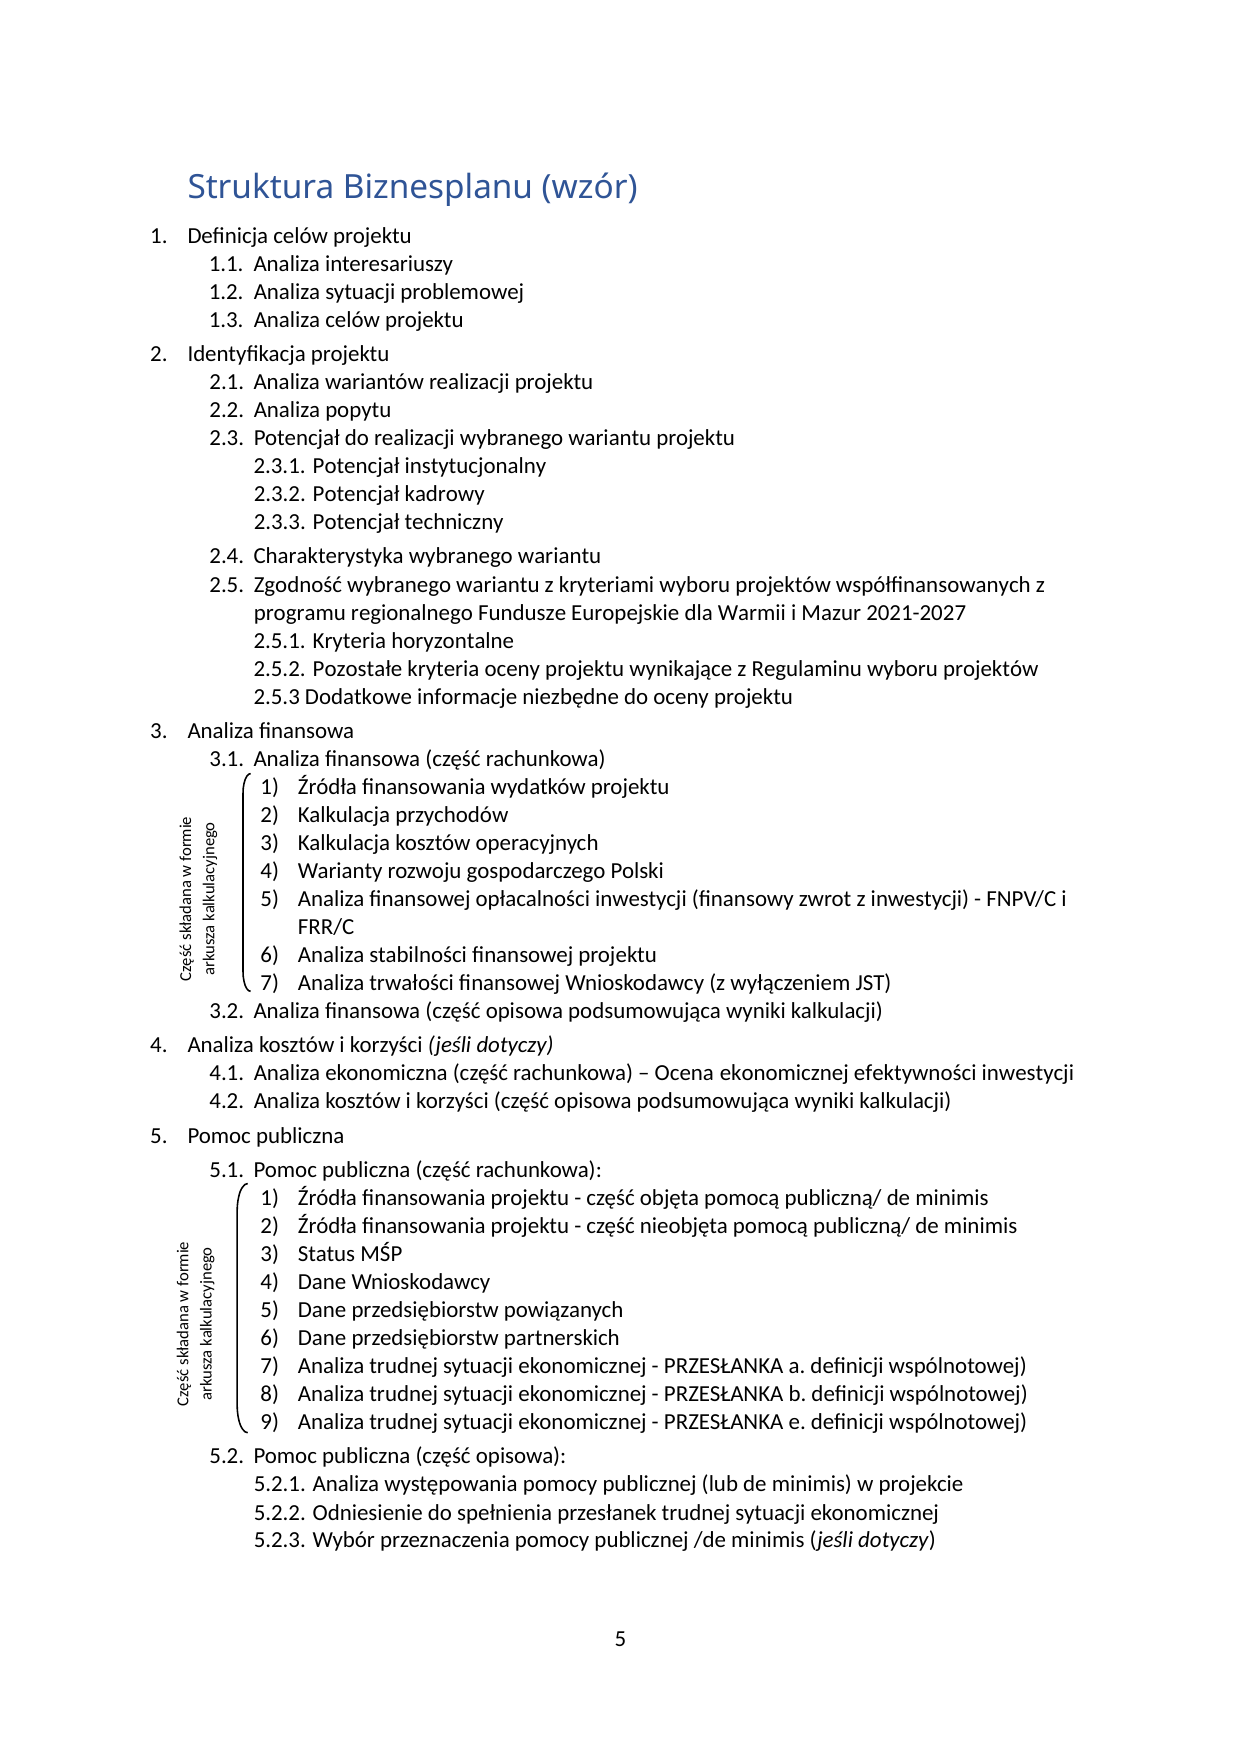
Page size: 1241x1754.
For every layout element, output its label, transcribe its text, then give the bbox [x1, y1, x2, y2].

list Źródła finansowania projektu - część objęta pomocą publiczną/ de minimis [260, 1183, 1090, 1211]
list 2.3.3. Potencjał techniczny [253, 507, 1090, 535]
list Definicja celów projektu [150, 221, 1090, 249]
list Identyfikacja projektu [150, 339, 1090, 367]
list 4.2. Analiza kosztów i korzyści (część opisowa podsumowująca wyniki kalkulacji) [209, 1087, 1090, 1114]
list 5.2.3. Wybór przeznaczenia pomocy publicznej /de minimis (jeśli dotyczy) [253, 1526, 1090, 1554]
subtitle Struktura Biznesplanu (wzór) [150, 162, 1090, 208]
list Analiza kosztów i korzyści (jeśli dotyczy) [150, 1031, 1090, 1058]
list Analiza celów projektu [208, 305, 1090, 333]
list 5.1. Pomoc publiczna (część rachunkowa): [209, 1155, 1090, 1183]
text 2.5.1. Kryteria horyzontalne [253, 626, 1090, 654]
list 2.3.1. Potencjał instytucjonalny [253, 451, 1090, 479]
list 3.2. Analiza finansowa (część opisowa podsumowująca wyniki kalkulacji) [209, 996, 1090, 1024]
list Dane przedsiębiorstw partnerskich [260, 1323, 1090, 1351]
list 2.3. Potencjał do realizacji wybranego wariantu projektu [209, 423, 1090, 451]
list 5.2.1. Analiza występowania pomocy publicznej (lub de minimis) w projekcie [253, 1469, 1090, 1498]
list Dane Wnioskodawcy [260, 1267, 1090, 1295]
list 3.1. Analiza finansowa (część rachunkowa) [209, 744, 1090, 772]
list Kalkulacja przychodów [260, 800, 1090, 828]
list Pomoc publiczna [150, 1121, 1090, 1149]
list Kalkulacja kosztów operacyjnych [260, 828, 1090, 856]
list Status MŚP [260, 1239, 1090, 1267]
list 2.1. Analiza wariantów realizacji projektu [209, 367, 1090, 395]
list Warianty rozwoju gospodarczego Polski [260, 856, 1090, 884]
list 2.5. Zgodność wybranego wariantu z kryteriami wyboru projektów współfinansowanych z programu regionalnego Fundusze Europejskie dla Warmii i Mazur 2021-2027 [209, 570, 1090, 626]
list Dane przedsiębiorstw powiązanych [260, 1295, 1090, 1323]
list 2.2. Analiza popytu [209, 395, 1090, 423]
list 2.3.2. Potencjał kadrowy [253, 479, 1090, 507]
list Źródła finansowania projektu - część nieobjęta pomocą publiczną/ de minimis [260, 1211, 1090, 1239]
list 4.1. Analiza ekonomiczna (część rachunkowa) – Ocena ekonomicznej efektywności inwestycji [209, 1058, 1090, 1087]
list Analiza trudnej sytuacji ekonomicznej - PRZESŁANKA e. definicji wspólnotowej) [260, 1407, 1090, 1435]
list Analiza interesariuszy [208, 249, 1090, 277]
list 5.2. Pomoc publiczna (część opisowa): [209, 1442, 1090, 1469]
list Analiza trudnej sytuacji ekonomicznej - PRZESŁANKA a. definicji wspólnotowej) [260, 1351, 1090, 1379]
list Analiza trudnej sytuacji ekonomicznej - PRZESŁANKA b. definicji wspólnotowej) [260, 1379, 1090, 1407]
list Analiza trwałości finansowej Wnioskodawcy (z wyłączeniem JST) [260, 968, 1090, 996]
list Analiza sytuacji problemowej [208, 277, 1090, 305]
list 2.4. Charakterystyka wybranego wariantu [209, 542, 1090, 570]
list 2.5.3 Dodatkowe informacje niezbędne do oceny projektu [253, 682, 1090, 710]
list Źródła finansowania wydatków projektu [260, 772, 1090, 800]
list 5.2.2. Odniesienie do spełnienia przesłanek trudnej sytuacji ekonomicznej [253, 1498, 1090, 1526]
list 2.5.2. Pozostałe kryteria oceny projektu wynikające z Regulaminu wyboru projektów [253, 654, 1090, 682]
list Analiza finansowej opłacalności inwestycji (finansowy zwrot z inwestycji) - FNPV/C i FRR/C [260, 884, 1090, 940]
list Analiza stabilności finansowej projektu [260, 940, 1090, 968]
list Analiza finansowa [150, 716, 1090, 744]
